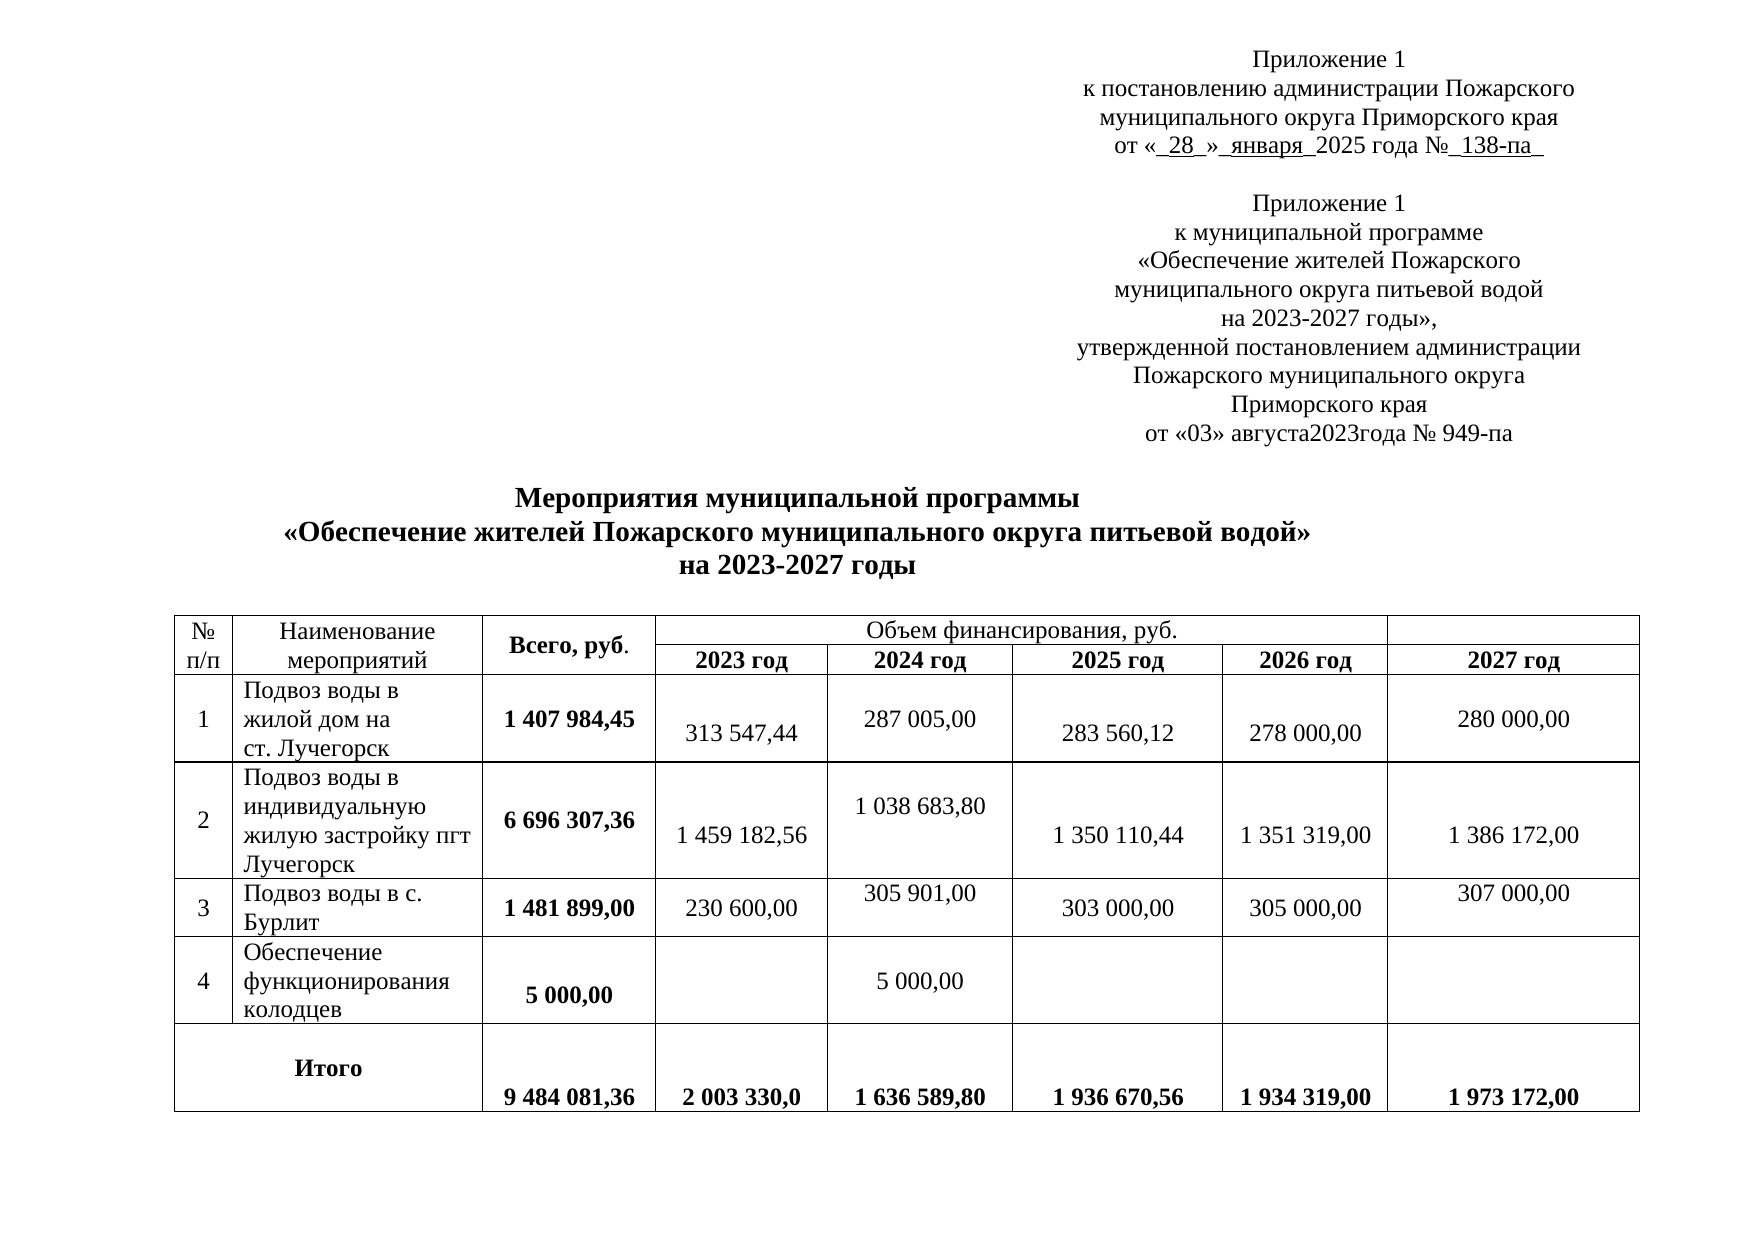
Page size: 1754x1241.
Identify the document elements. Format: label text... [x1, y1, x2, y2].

table_cell 1 973 172,00 [1388, 1024, 1639, 1111]
table_cell Подвоз воды в с. Бурлит [233, 879, 482, 936]
table_cell [1223, 937, 1387, 1023]
table_cell 1 936 670,56 [1013, 1024, 1222, 1111]
table_cell 2027 год [1388, 645, 1639, 674]
table_cell [1013, 937, 1222, 1023]
table_header Объем финансирования, руб. [656, 616, 1387, 644]
table_cell 2 [175, 763, 232, 877]
text Приложение 1 [1063, 44, 1595, 73]
table_cell 2024 год [828, 645, 1012, 674]
table_cell 1 351 319,00 [1223, 763, 1387, 877]
table_cell 303 000,00 [1013, 879, 1222, 936]
table_cell 313 547,44 [656, 675, 827, 761]
table_cell 5 000,00 [483, 937, 655, 1023]
table_cell 307 000,00 [1388, 879, 1639, 936]
table_cell 230 600,00 [656, 879, 827, 936]
table_cell 305 000,00 [1223, 879, 1387, 936]
table_cell Обеспечение функционирования колодцев [233, 937, 482, 1023]
text «Обеспечение жителей Пожарского муниципального округа питьевой водой» [0, 514, 1595, 547]
table_cell 1 350 110,44 [1013, 763, 1222, 877]
text Мероприятия муниципальной программы [0, 480, 1595, 514]
text «Обеспечение жителей Пожарского муниципального округа питьевой водой [1063, 246, 1595, 303]
text на 2023-2027 годы», [1063, 303, 1595, 332]
text на 2023-2027 годы [0, 547, 1595, 581]
table_cell 287 005,00 [828, 675, 1012, 761]
table_header [1388, 616, 1639, 644]
table_cell 278 000,00 [1223, 675, 1387, 761]
table_cell 2 003 330,0 [656, 1024, 827, 1111]
table_cell 1 934 319,00 [1223, 1024, 1387, 1111]
text от «_28_»_января_2025 года №_138-па_ [1063, 131, 1595, 159]
text от «03» августа2023года № 949-па [1063, 418, 1595, 447]
text утвержденной постановлением администрации Пожарского муниципального округа [1063, 332, 1595, 389]
table_cell 2026 год [1223, 645, 1387, 674]
text Приложение 1 [1063, 188, 1595, 217]
table_cell Итого [175, 1024, 482, 1111]
table_header Всего, руб. [483, 616, 655, 674]
table_cell 305 901,00 [828, 879, 1012, 936]
table_cell 1 459 182,56 [656, 763, 827, 877]
table_cell 283 560,12 [1013, 675, 1222, 761]
text к муниципальной программе [1063, 217, 1595, 246]
table_cell 1 407 984,45 [483, 675, 655, 761]
table_cell 9 484 081,36 [483, 1024, 655, 1111]
text Приморского края [1063, 389, 1595, 418]
table_cell 4 [175, 937, 232, 1023]
table_cell [1388, 937, 1639, 1023]
table_cell 5 000,00 [828, 937, 1012, 1023]
table_cell 1 386 172,00 [1388, 763, 1639, 877]
table_header Наименование мероприятий [233, 616, 482, 674]
table_cell 6 696 307,36 [483, 763, 655, 877]
text к постановлению администрации Пожарского муниципального округа Приморского края [1063, 73, 1595, 131]
table_cell 280 000,00 [1388, 675, 1639, 761]
table_cell Подвоз воды в жилой дом на ст. Лучегорск [233, 675, 482, 761]
table_cell 1 636 589,80 [828, 1024, 1012, 1111]
table_cell 2025 год [1013, 645, 1222, 674]
table_cell 3 [175, 879, 232, 936]
table_cell 2023 год [656, 645, 827, 674]
table_cell 1 [175, 675, 232, 761]
table_cell Подвоз воды в индивидуальную жилую застройку пгт Лучегорск [233, 763, 482, 877]
table_header № п/п [175, 616, 232, 674]
table_cell 1 038 683,80 [828, 763, 1012, 877]
table_cell 1 481 899,00 [483, 879, 655, 936]
table_cell [656, 937, 827, 1023]
